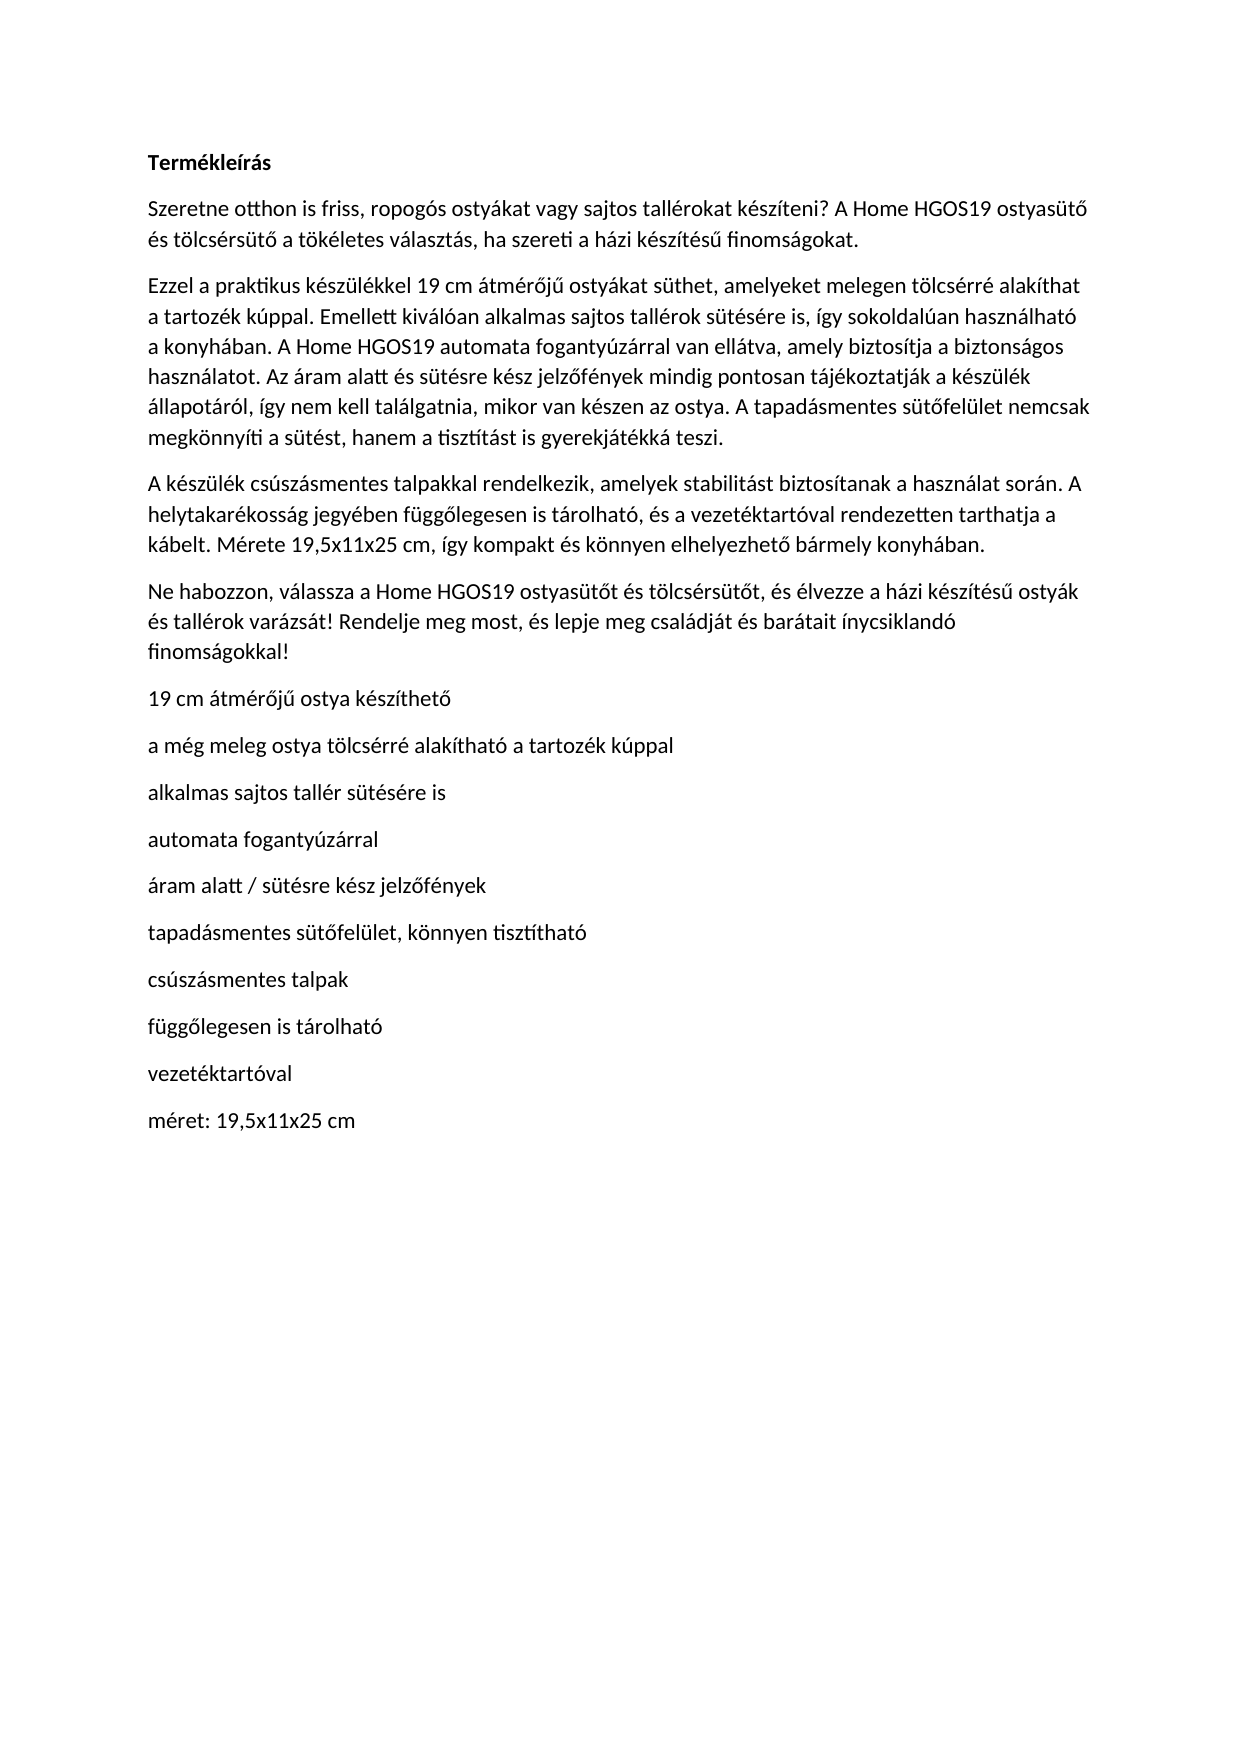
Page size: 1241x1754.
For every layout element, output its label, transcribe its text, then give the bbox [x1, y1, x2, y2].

text méret: 19,5x11x25 cm [148, 1106, 1093, 1134]
text Termékleírás [148, 148, 1093, 176]
text alkalmas sajtos tallér sütésére is [148, 778, 1093, 806]
text függőlegesen is tárolható [148, 1012, 1093, 1040]
text A készülék csúszásmentes talpakkal rendelkezik, amelyek stabilitást biztosítanak a használat során. A helytakarékosság jegyében függőlegesen is tárolható, és a vezetéktartóval rendezetten tarthatja a kábelt. Mérete 19,5x11x25 cm, így kompakt és könnyen elhelyezhető bármely konyhában. [148, 469, 1093, 558]
text áram alatt / sütésre kész jelzőfények [148, 872, 1093, 899]
text automata fogantyúzárral [148, 825, 1093, 853]
text 19 cm átmérőjű ostya készíthető [148, 684, 1093, 712]
text Ne habozzon, válassza a Home HGOS19 ostyasütőt és tölcsérsütőt, és élvezze a házi készítésű ostyák és tallérok varázsát! Rendelje meg most, és lepje meg családját és barátait ínycsiklandó finomságokkal! [148, 577, 1093, 665]
text tapadásmentes sütőfelület, könnyen tisztítható [148, 918, 1093, 946]
text csúszásmentes talpak [148, 965, 1093, 993]
text a még meleg ostya tölcsérré alakítható a tartozék kúppal [148, 731, 1093, 759]
text vezetéktartóval [148, 1059, 1093, 1087]
text Ezzel a praktikus készülékkel 19 cm átmérőjű ostyákat süthet, amelyeket melegen tölcsérré alakíthat a tartozék kúppal. Emellett kiválóan alkalmas sajtos tallérok sütésére is, így sokoldalúan használható a konyhában. A Home HGOS19 automata fogantyúzárral van ellátva, amely biztosítja a biztonságos használatot. Az áram alatt és sütésre kész jelzőfények mindig pontosan tájékoztatják a készülék állapotáról, így nem kell találgatnia, mikor van készen az ostya. A tapadásmentes sütőfelület nemcsak megkönnyíti a sütést, hanem a tisztítást is gyerekjátékká teszi. [148, 272, 1093, 451]
text Szeretne otthon is friss, ropogós ostyákat vagy sajtos tallérokat készíteni? A Home HGOS19 ostyasütő és tölcsérsütő a tökéletes választás, ha szereti a házi készítésű finomságokat. [148, 194, 1093, 253]
